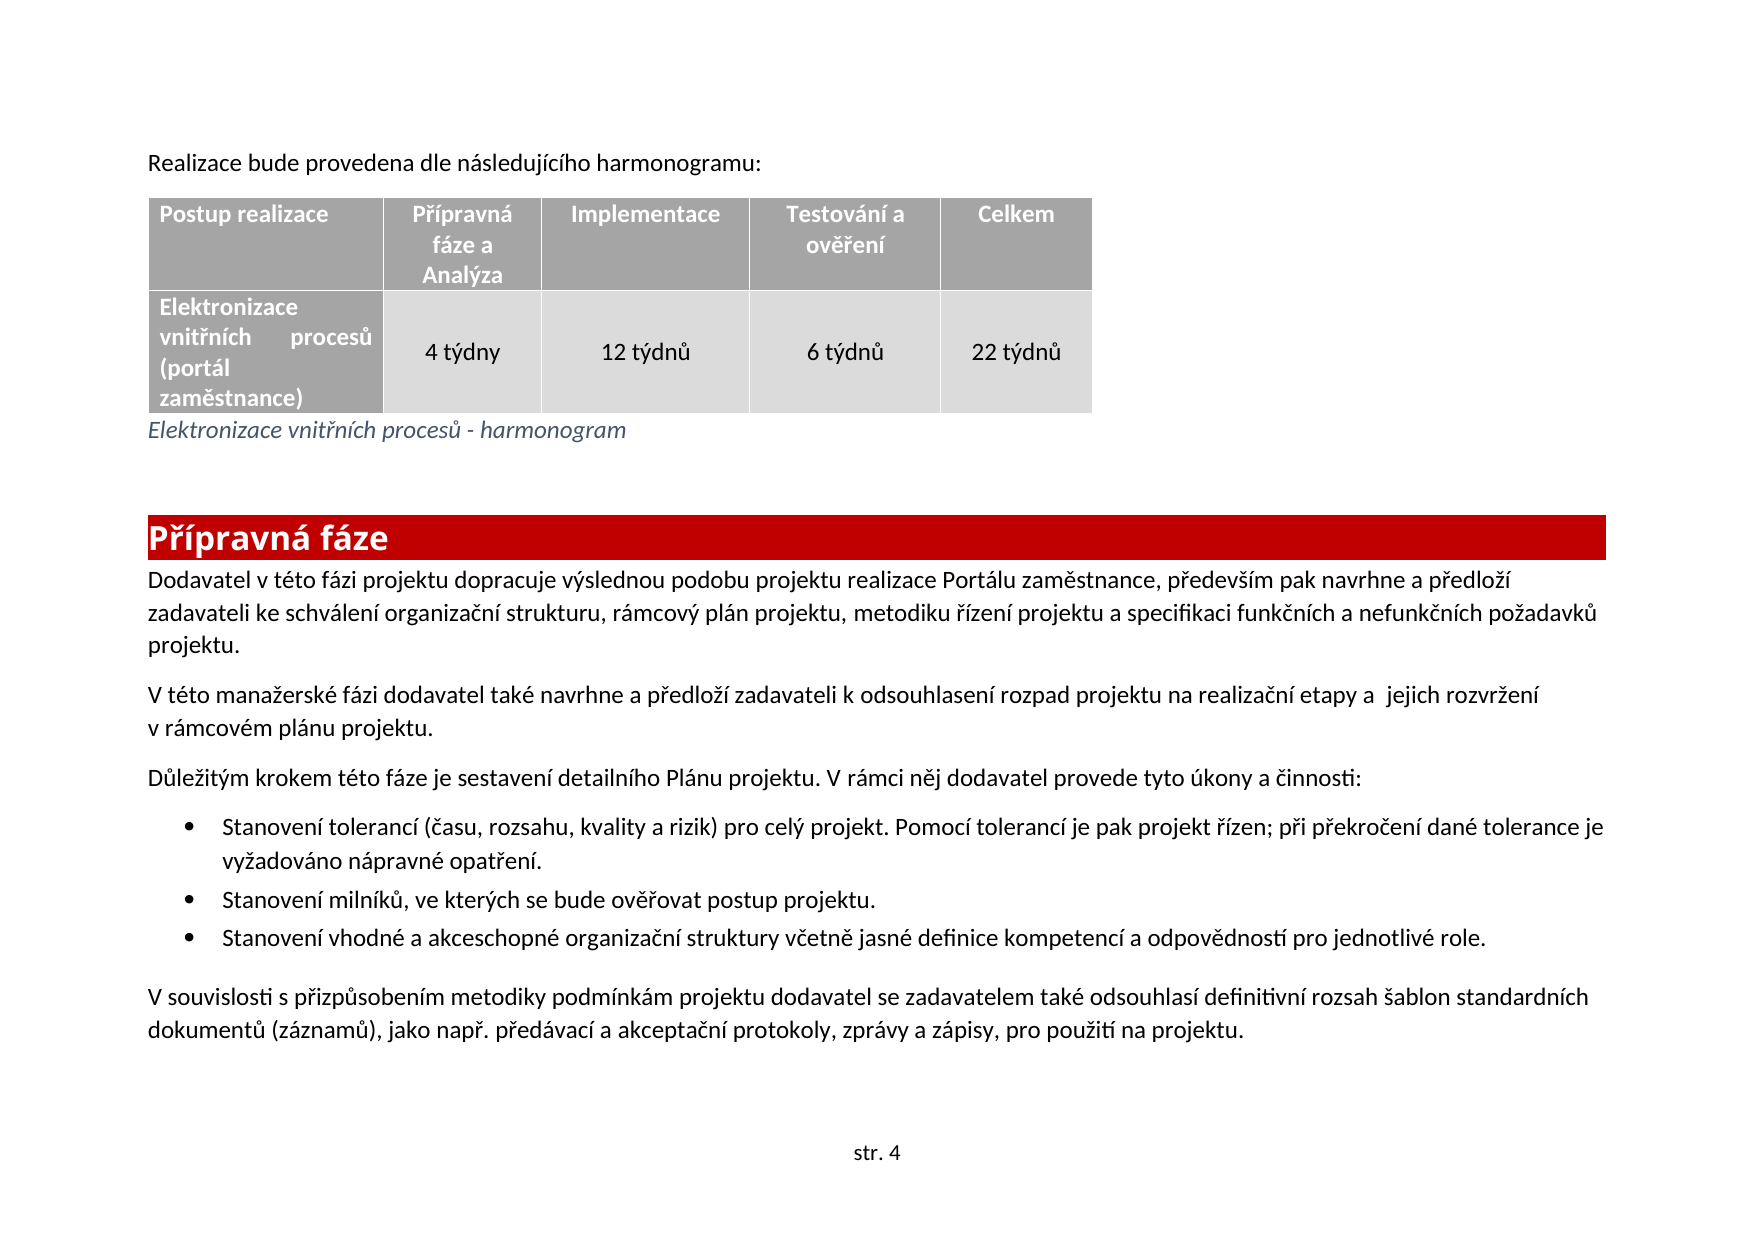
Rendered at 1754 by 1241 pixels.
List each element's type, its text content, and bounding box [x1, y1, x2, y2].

list Stanovení vhodné a akceschopné organizační struktury včetně jasné definice kompetencí a odpovědností pro jednotlivé role. [185, 922, 1606, 953]
table_cell 12 týdnů [542, 291, 749, 413]
table_cell 6 týdnů [750, 291, 940, 413]
table_header Implementace [542, 198, 749, 290]
table_header Přípravná fáze a Analýza [384, 198, 541, 290]
list Stanovení milníků, ve kterých se bude ověřovat postup projektu. [185, 884, 1606, 914]
text Elektronizace vnitřních procesů - harmonogram [148, 414, 1606, 444]
text Realizace bude provedena dle následujícího harmonogramu: [148, 148, 1606, 178]
table_header Postup realizace [149, 198, 383, 290]
table_header Celkem [941, 198, 1092, 290]
text Dodavatel v této fázi projektu dopracuje výslednou podobu projektu realizace Portálu zaměstnance, především pak navrhne a předloží zadavateli ke schválení organizační strukturu, rámcový plán projektu, metodiku řízení projektu a specifikaci funkčních a nefunkčních požadavků projektu. [148, 564, 1606, 660]
table_header Testování a ověření [750, 198, 940, 290]
table_cell 22 týdnů [941, 291, 1092, 413]
text V souvislosti s přizpůsobením metodiky podmínkám projektu dodavatel se zadavatelem také odsouhlasí definitivní rozsah šablon standardních dokumentů (záznamů), jako např. předávací a akceptační protokoly, zprávy a zápisy, pro použití na projektu. [148, 981, 1606, 1045]
text V této manažerské fázi dodavatel také navrhne a předloží zadavateli k odsouhlasení rozpad projektu na realizační etapy a jejich rozvržení v rámcovém plánu projektu. [148, 679, 1606, 743]
list Stanovení tolerancí (času, rozsahu, kvality a rizik) pro celý projekt. Pomocí tolerancí je pak projekt řízen; při překročení dané tolerance je vyžadováno nápravné opatření. [185, 811, 1606, 876]
table_cell Elektronizace vnitřních procesů (portál zaměstnance) [149, 291, 383, 413]
subtitle Přípravná fáze [148, 515, 1606, 560]
text Důležitým krokem této fáze je sestavení detailního Plánu projektu. V rámci něj dodavatel provede tyto úkony a činnosti: [148, 762, 1606, 792]
table_cell 4 týdny [384, 291, 541, 413]
